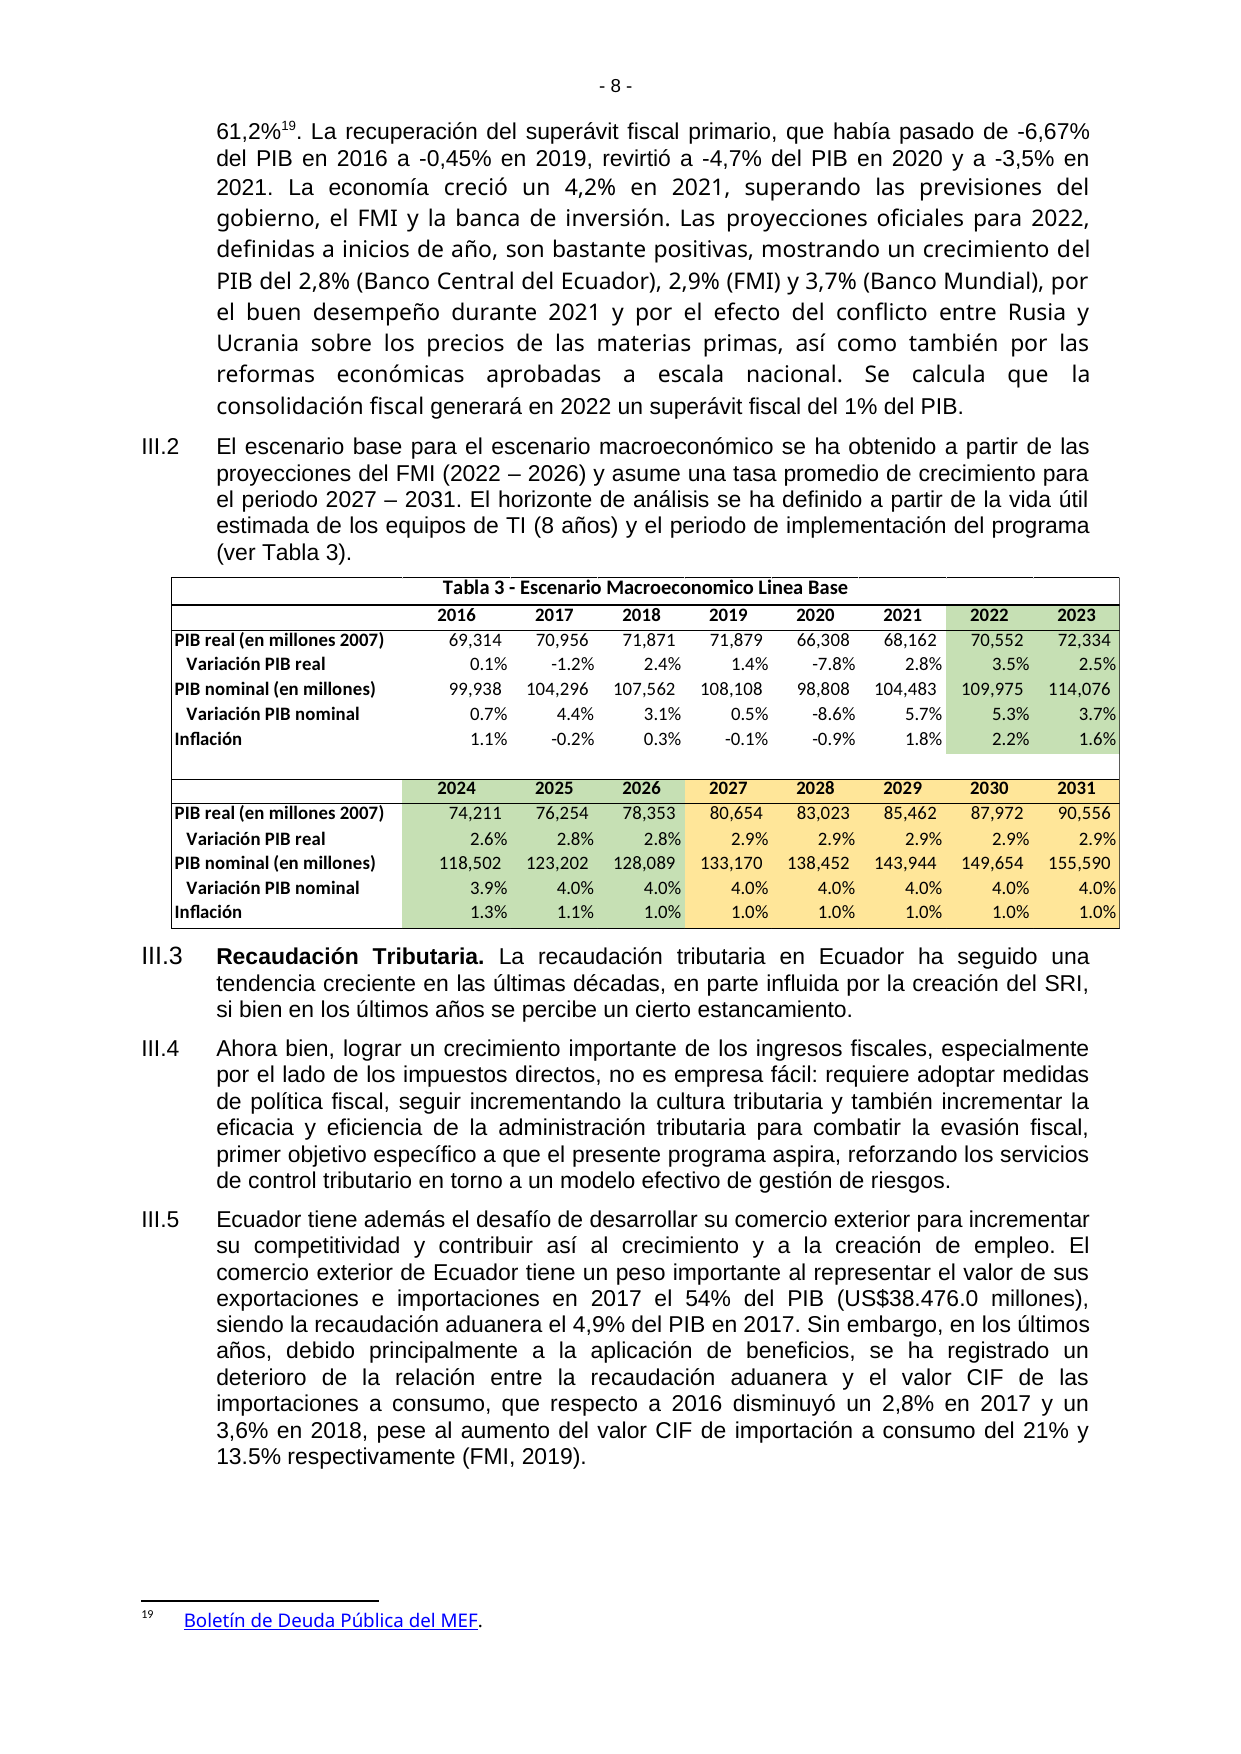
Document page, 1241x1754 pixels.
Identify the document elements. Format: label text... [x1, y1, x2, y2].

list III.5 Ecuador tiene además el desafío de desarrollar su comercio exterior para incrementar su competitividad y contribuir así al crecimiento y a la creación de empleo. El comercio exterior de Ecuador tiene un peso importante al representar el valor de sus exportaciones e importaciones en 2017 el 54% del PIB (US$38.476.0 millones), siendo la recaudación aduanera el 4,9% del PIB en 2017. Sin embargo, en los últimos años, debido principalmente a la aplicación de beneficios, se ha registrado un deterioro de la relación entre la recaudación aduanera y el valor CIF de las importaciones a consumo, que respecto a 2016 disminuyó un 2,8% en 2017 y un 3,6% en 2018, pese al aumento del valor CIF de importación a consumo del 21% y 13.5% respectivamente (FMI, 2019). [141, 1206, 1090, 1469]
list III.4 Ahora bien, lograr un crecimiento importante de los ingresos fiscales, especialmente por el lado de los impuestos directos, no es empresa fácil: requiere adoptar medidas de política fiscal, seguir incrementando la cultura tributaria y también incrementar la eficacia y eficiencia de la administración tributaria para combatir la evasión fiscal, primer objetivo específico a que el presente programa aspira, reforzando los servicios de control tributario en torno a un modelo efectivo de gestión de riesgos. [141, 1035, 1090, 1193]
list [141, 118, 1090, 421]
list III.2 El escenario base para el escenario macroeconómico se ha obtenido a partir de las proyecciones del FMI (2022 – 2026) y asume una tasa promedio de crecimiento para el periodo 2027 – 2031. El horizonte de análisis se ha definido a partir de la vida útil estimada de los equipos de TI (8 años) y el periodo de implementación del programa (ver Tabla 3). [141, 433, 1090, 565]
list III.3 Recaudación Tributaria. La recaudación tributaria en Ecuador ha seguido una tendencia creciente en las últimas décadas, en parte influida por la creación del SRI, si bien en los últimos años se percibe un cierto estancamiento. [141, 941, 1090, 1023]
